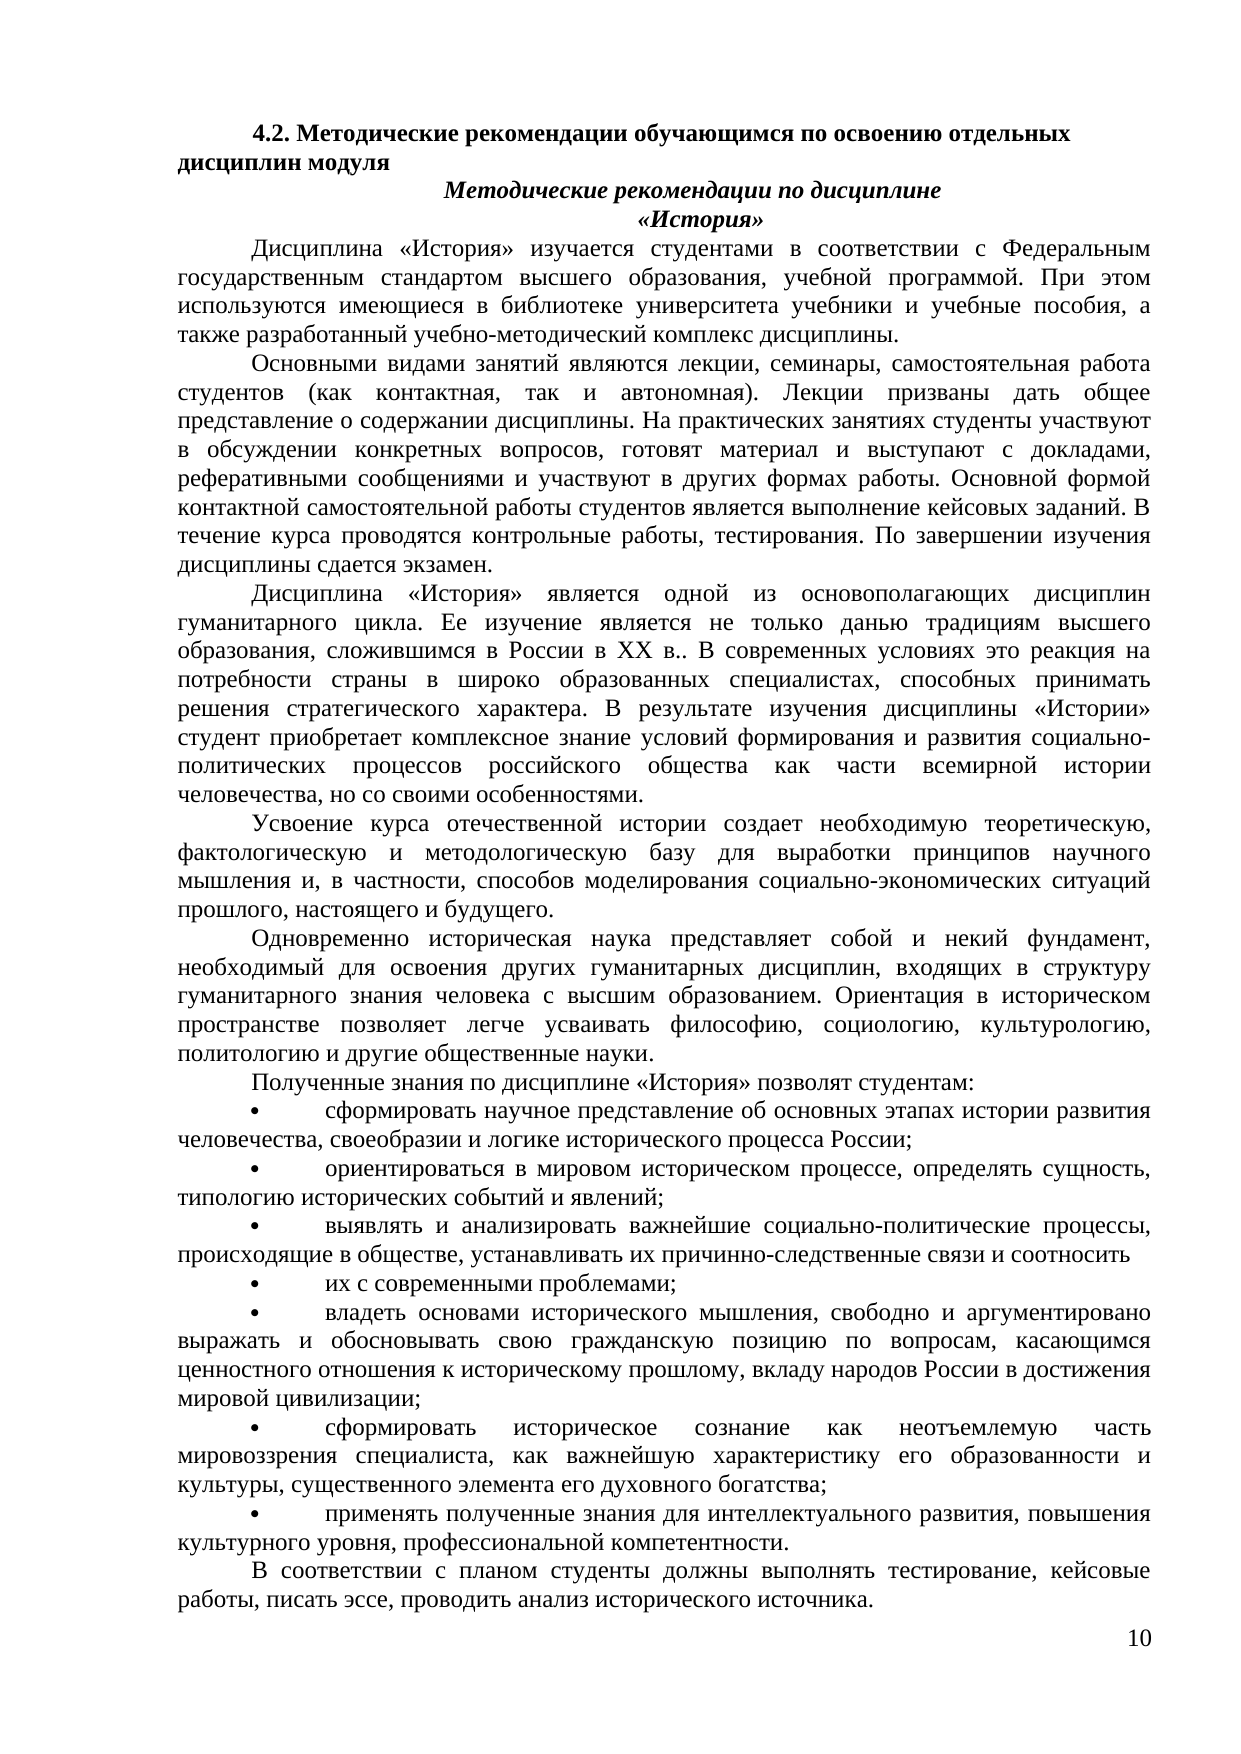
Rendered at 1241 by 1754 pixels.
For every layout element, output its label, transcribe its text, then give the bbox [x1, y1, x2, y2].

text Одновременно историческая наука представляет собой и некий фундамент, необходимый для освоения других гуманитарных дисциплин, входящих в структуру гуманитарного знания человека с высшим образованием. Ориентация в историческом пространстве позволяет легче усваивать философию, социологию, культурологию, политологию и другие общественные науки. [177, 923, 1152, 1067]
list ориентироваться в мировом историческом процессе, определять сущность, типологию исторических событий и явлений; [177, 1153, 1152, 1211]
text Дисциплина «История» является одной из основополагающих дисциплин гуманитарного цикла. Ее изучение является не только данью традициям высшего образования, сложившимся в России в ХХ в.. В современных условиях это реакция на потребности страны в широко образованных специалистах, способных принимать решения стратегического характера. В результате изучения дисциплины «Истории» студент приобретает комплексное знание условий формирования и развития социально-политических процессов российского общества как части всемирной истории человечества, но со своими особенностями. [177, 578, 1152, 808]
list владеть основами исторического мышления, свободно и аргументировано выражать и обосновывать свою гражданскую позицию по вопросам, касающимся ценностного отношения к историческому прошлому, вкладу народов России в достижения мировой цивилизации; [177, 1297, 1152, 1412]
text Дисциплина «История» изучается студентами в соответствии с Федеральным государственным стандартом высшего образования, учебной программой. При этом используются имеющиеся в библиотеке университета учебники и учебные пособия, а также разработанный учебно-методический комплекс дисциплины. [177, 233, 1152, 348]
list их с современными проблемами; [177, 1268, 1152, 1297]
text Полученные знания по дисциплине «История» позволят студентам: [177, 1067, 1152, 1096]
text Основными видами занятий являются лекции, семинары, самостоятельная работа студентов (как контактная, так и автономная). Лекции призваны дать общее представление о содержании дисциплины. На практических занятиях студенты участвуют в обсуждении конкретных вопросов, готовят материал и выступают с докладами, реферативными сообщениями и участвуют в других формах работы. Основной формой контактной самостоятельной работы студентов является выполнение кейсовых заданий. В течение курса проводятся контрольные работы, тестирования. По завершении изучения дисциплины сдается экзамен. [177, 348, 1152, 578]
list сформировать научное представление об основных этапах истории развития человечества, своеобразии и логике исторического процесса России; [177, 1096, 1152, 1153]
text Усвоение курса отечественной истории создает необходимую теоретическую, фактологическую и методологическую базу для выработки принципов научного мышления и, в частности, способов моделирования социально-экономических ситуаций прошлого, настоящего и будущего. [177, 808, 1152, 923]
text В соответствии с планом студенты должны выполнять тестирование, кейсовые работы, писать эссе, проводить анализ исторического источника. [177, 1556, 1152, 1613]
text 4.2. Методические рекомендации обучающимся по освоению отдельных дисциплин модуля [177, 118, 1152, 176]
text Методические рекомендации по дисциплине [177, 176, 1152, 204]
list применять полученные знания для интеллектуального развития, повышения культурного уровня, профессиональной компетентности. [177, 1498, 1152, 1556]
list выявлять и анализировать важнейшие социально-политические процессы, происходящие в обществе, устанавливать их причинно-следственные связи и соотносить [177, 1211, 1152, 1268]
text «История» [177, 204, 1152, 233]
list сформировать историческое сознание как неотъемлемую часть мировоззрения специалиста, как важнейшую характеристику его образованности и культуры, существенного элемента его духовного богатства; [177, 1412, 1152, 1498]
